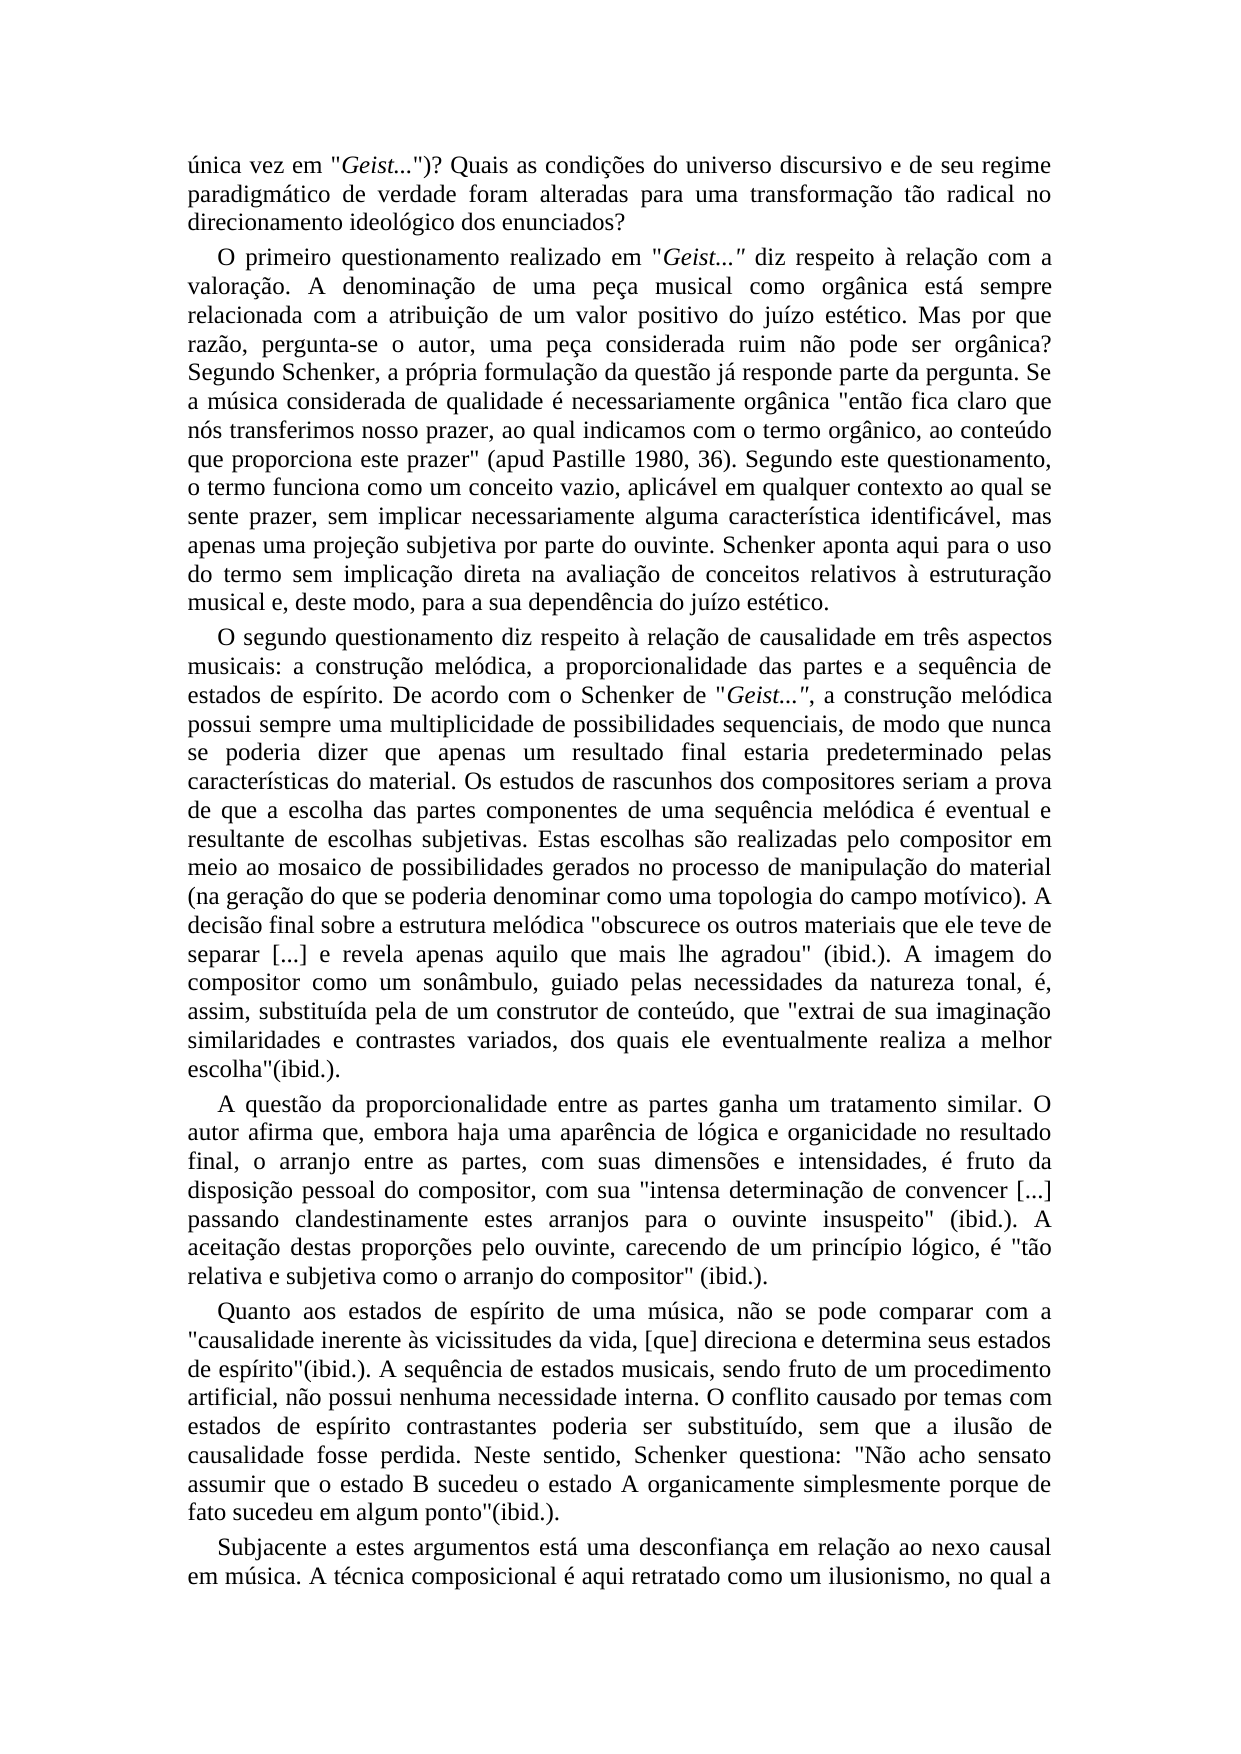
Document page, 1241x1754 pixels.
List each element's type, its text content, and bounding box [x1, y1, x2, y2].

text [187, 1532, 1053, 1590]
text A questão da proporcionalidade entre as partes ganha um tratamento similar. O autor afirma que, embora haja uma aparência de lógica e organicidade no resultado final, o arranjo entre as partes, com suas dimensões e intensidades, é fruto da disposição pessoal do compositor, com sua "intensa determinação de convencer [...] passando clandestinamente estes arranjos para o ouvinte insuspeito" (ibid.). A aceitação destas proporções pelo ouvinte, carecendo de um princípio lógico, é "tão relativa e subjetiva como o arranjo do compositor" (ibid.). [187, 1089, 1053, 1290]
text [187, 150, 1053, 236]
text O primeiro questionamento realizado em "Geist..." diz respeito à relação com a valoração. A denominação de uma peça musical como orgânica está sempre relacionada com a atribuição de um valor positivo do juízo estético. Mas por que razão, pergunta-se o autor, uma peça considerada ruim não pode ser orgânica? Segundo Schenker, a própria formulação da questão já responde parte da pergunta. Se a música considerada de qualidade é necessariamente orgânica "então fica claro que nós transferimos nosso prazer, ao qual indicamos com o termo orgânico, ao conteúdo que proporciona este prazer" (apud Pastille 1980, 36). Segundo este questionamento, o termo funciona como um conceito vazio, aplicável em qualquer contexto ao qual se sente prazer, sem implicar necessariamente alguma característica identificável, mas apenas uma projeção subjetiva por parte do ouvinte. Schenker aponta aqui para o uso do termo sem implicação direta na avaliação de conceitos relativos à estruturação musical e, deste modo, para a sua dependência do juízo estético. [187, 242, 1053, 616]
text Quanto aos estados de espírito de uma música, não se pode comparar com a "causalidade inerente às vicissitudes da vida, [que] direciona e determina seus estados de espírito"(ibid.). A sequência de estados musicais, sendo fruto de um procedimento artificial, não possui nenhuma necessidade interna. O conflito causado por temas com estados de espírito contrastantes poderia ser substituído, sem que a ilusão de causalidade fosse perdida. Neste sentido, Schenker questiona: "Não acho sensato assumir que o estado B sucedeu o estado A organicamente simplesmente porque de fato sucedeu em algum ponto"(ibid.). [187, 1296, 1053, 1526]
text O segundo questionamento diz respeito à relação de causalidade em três aspectos musicais: a construção melódica, a proporcionalidade das partes e a sequência de estados de espírito. De acordo com o Schenker de "Geist...", a construção melódica possui sempre uma multiplicidade de possibilidades sequenciais, de modo que nunca se poderia dizer que apenas um resultado final estaria predeterminado pelas características do material. Os estudos de rascunhos dos compositores seriam a prova de que a escolha das partes componentes de uma sequência melódica é eventual e resultante de escolhas subjetivas. Estas escolhas são realizadas pelo compositor em meio ao mosaico de possibilidades gerados no processo de manipulação do material (na geração do que se poderia denominar como uma topologia do campo motívico). A decisão final sobre a estrutura melódica "obscurece os outros materiais que ele teve de separar [...] e revela apenas aquilo que mais lhe agradou" (ibid.). A imagem do compositor como um sonâmbulo, guiado pelas necessidades da natureza tonal, é, assim, substituída pela de um construtor de conteúdo, que "extrai de sua imaginação similaridades e contrastes variados, dos quais ele eventualmente realiza a melhor escolha"(ibid.). [187, 622, 1053, 1082]
